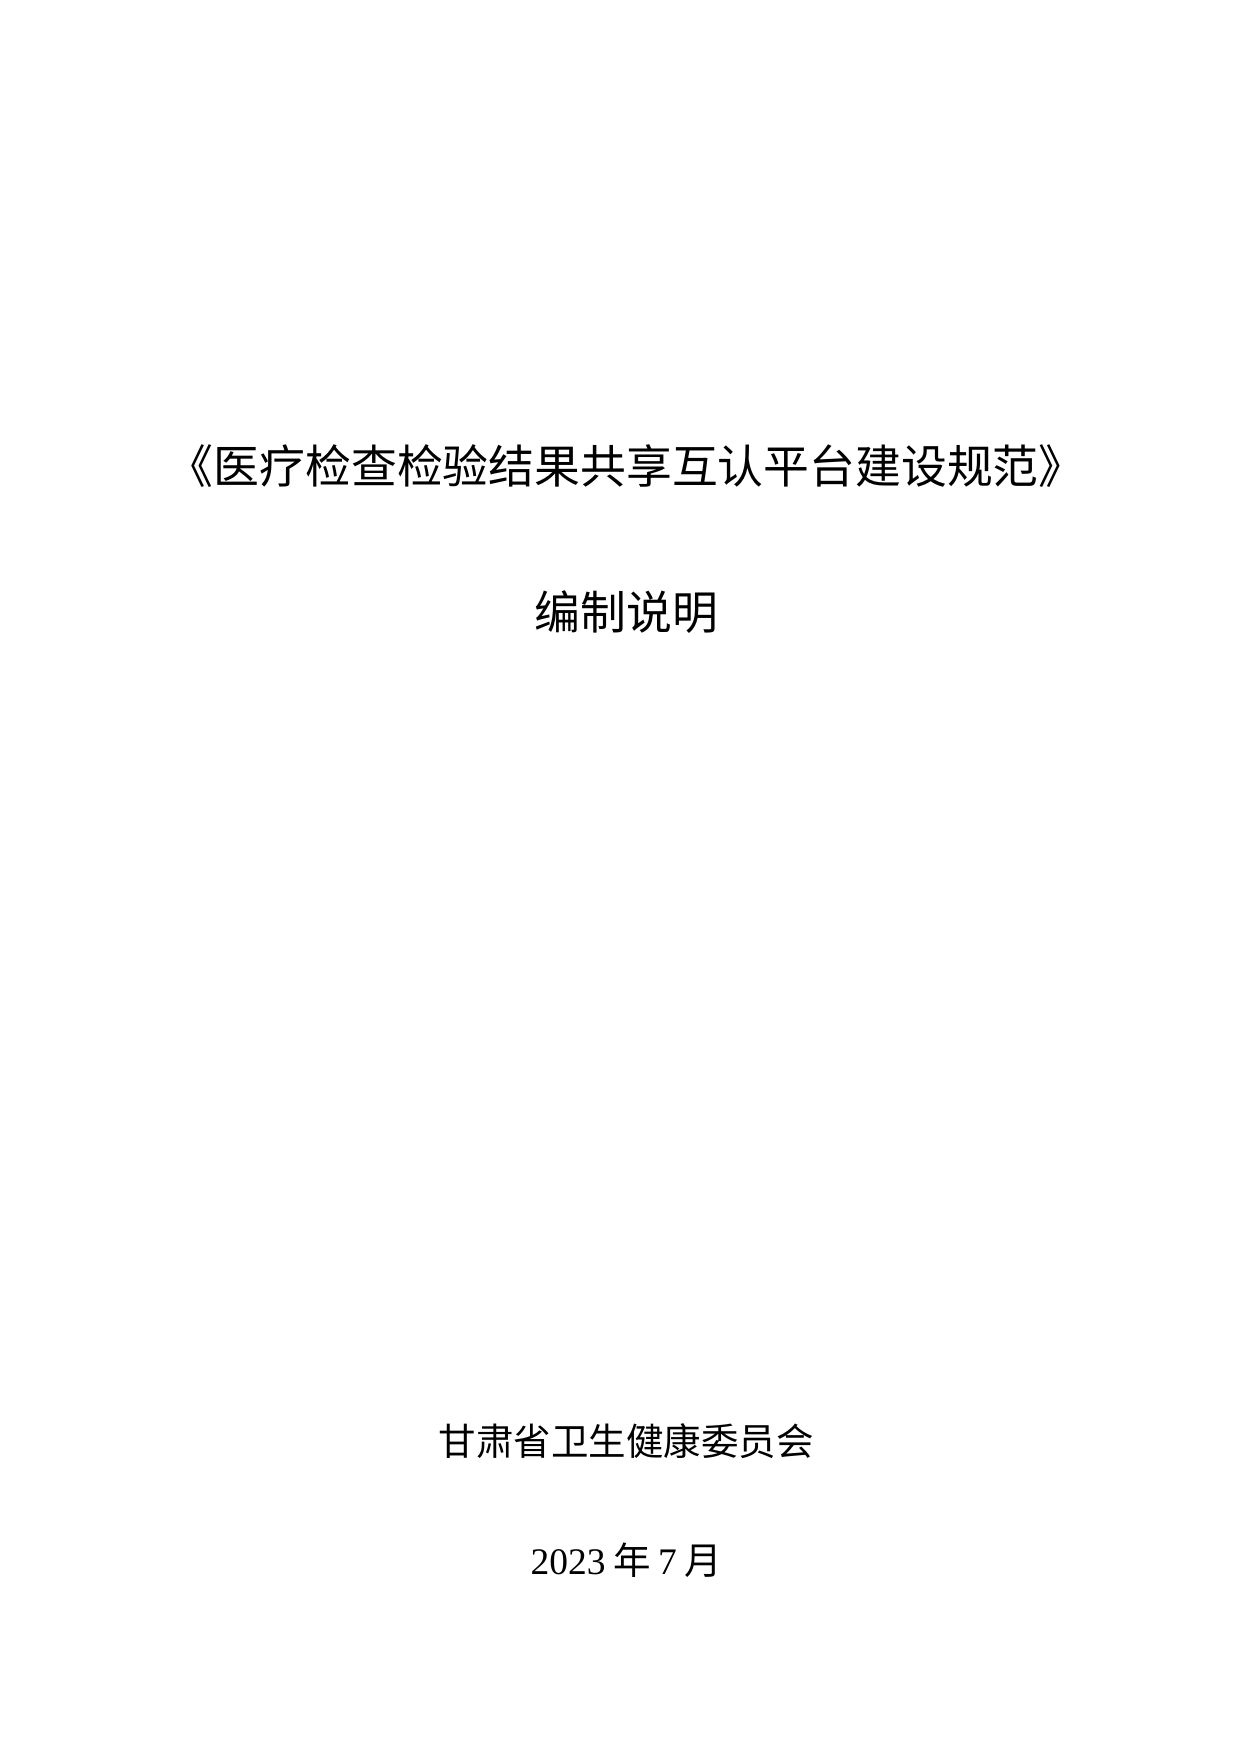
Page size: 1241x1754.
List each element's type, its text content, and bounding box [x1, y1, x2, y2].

text 2023年7月 [165, 1526, 1087, 1591]
text 《医疗检查检验结果共享互认平台建设规范》编制说明 [165, 414, 1087, 658]
text 甘肃省卫生健康委员会 [165, 1406, 1087, 1471]
